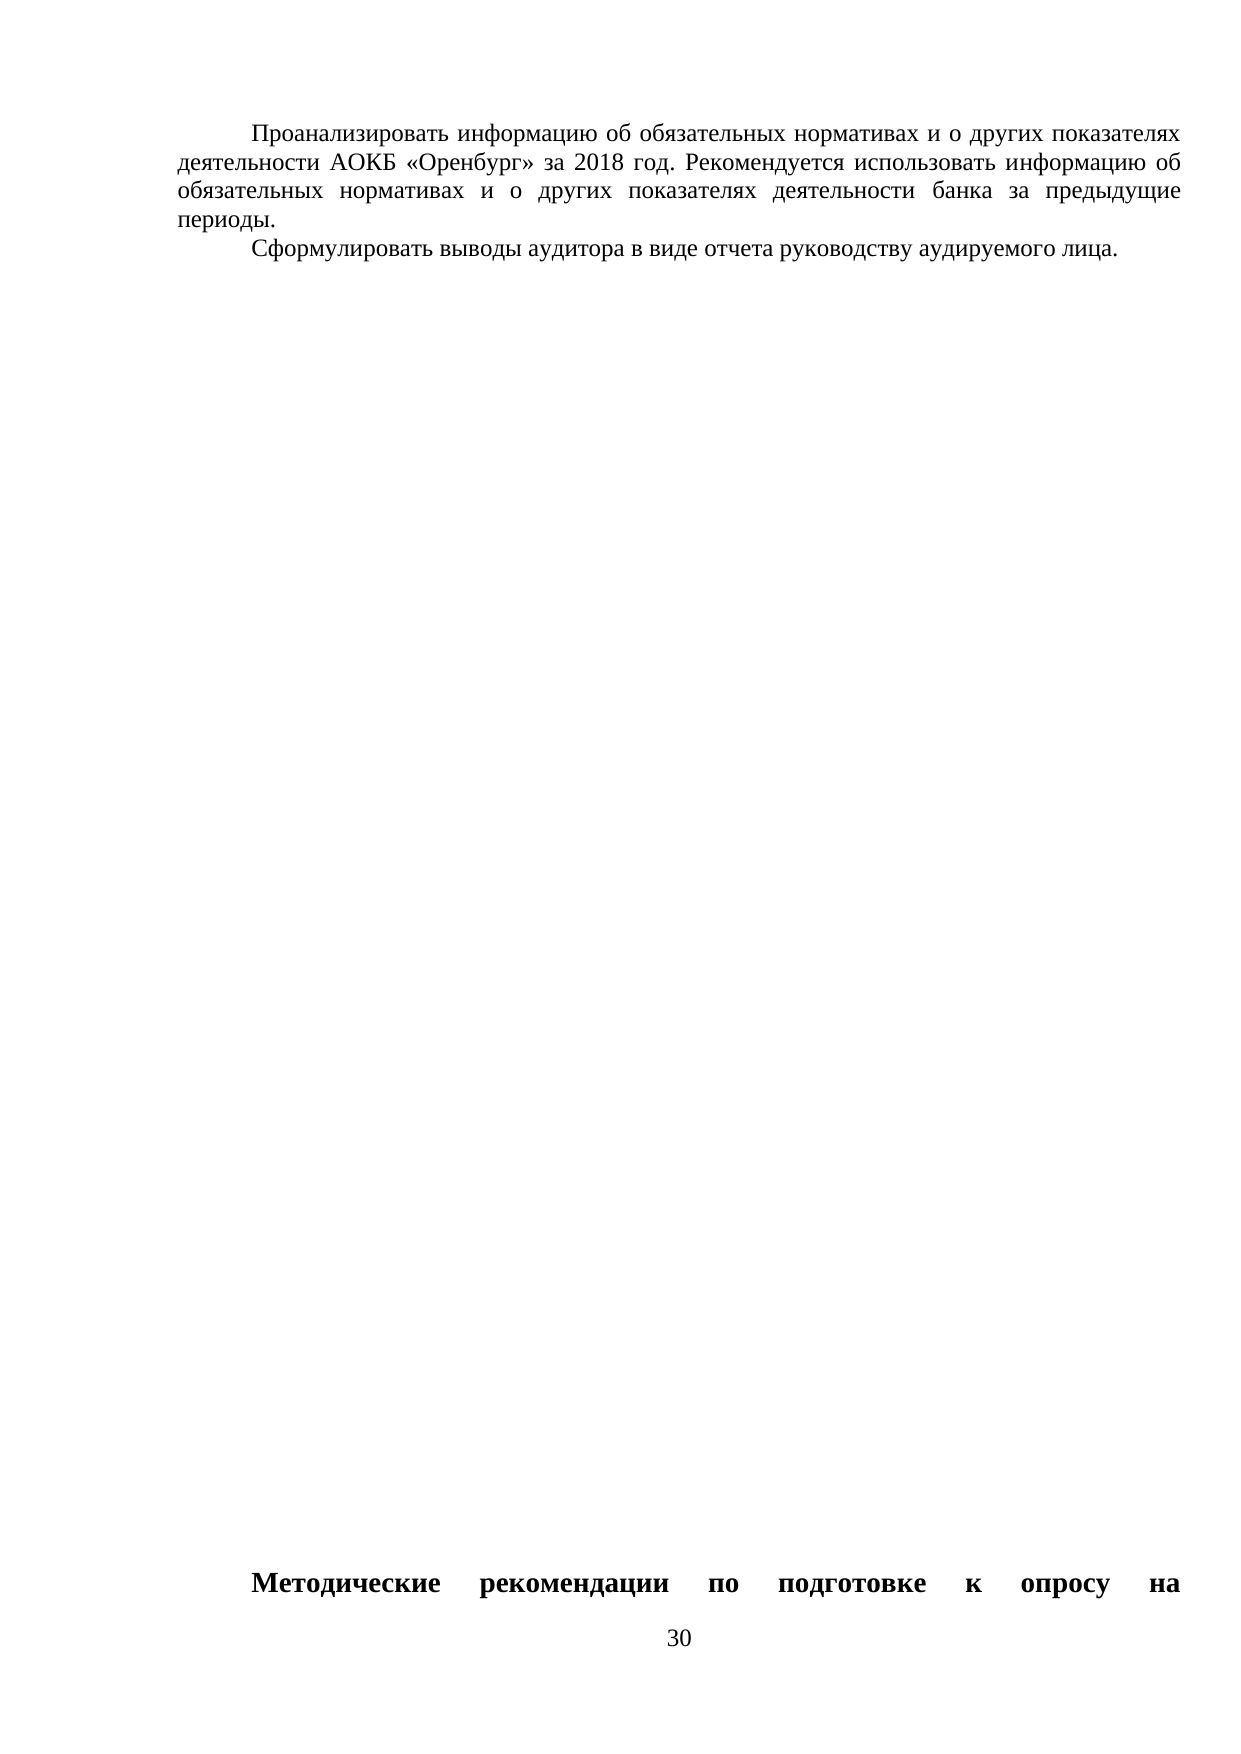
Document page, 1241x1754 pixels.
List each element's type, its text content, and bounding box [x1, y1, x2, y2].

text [177, 1565, 1181, 1599]
text Проанализировать информацию об обязательных нормативах и о других показателях деятельности АОКБ «Оренбург» за 2018 год. Рекомендуется использовать информацию об обязательных нормативах и о других показателях деятельности банка за предыдущие периоды. [177, 118, 1181, 233]
text Сформулировать выводы аудитора в виде отчета руководству аудируемого лица. [177, 233, 1181, 262]
